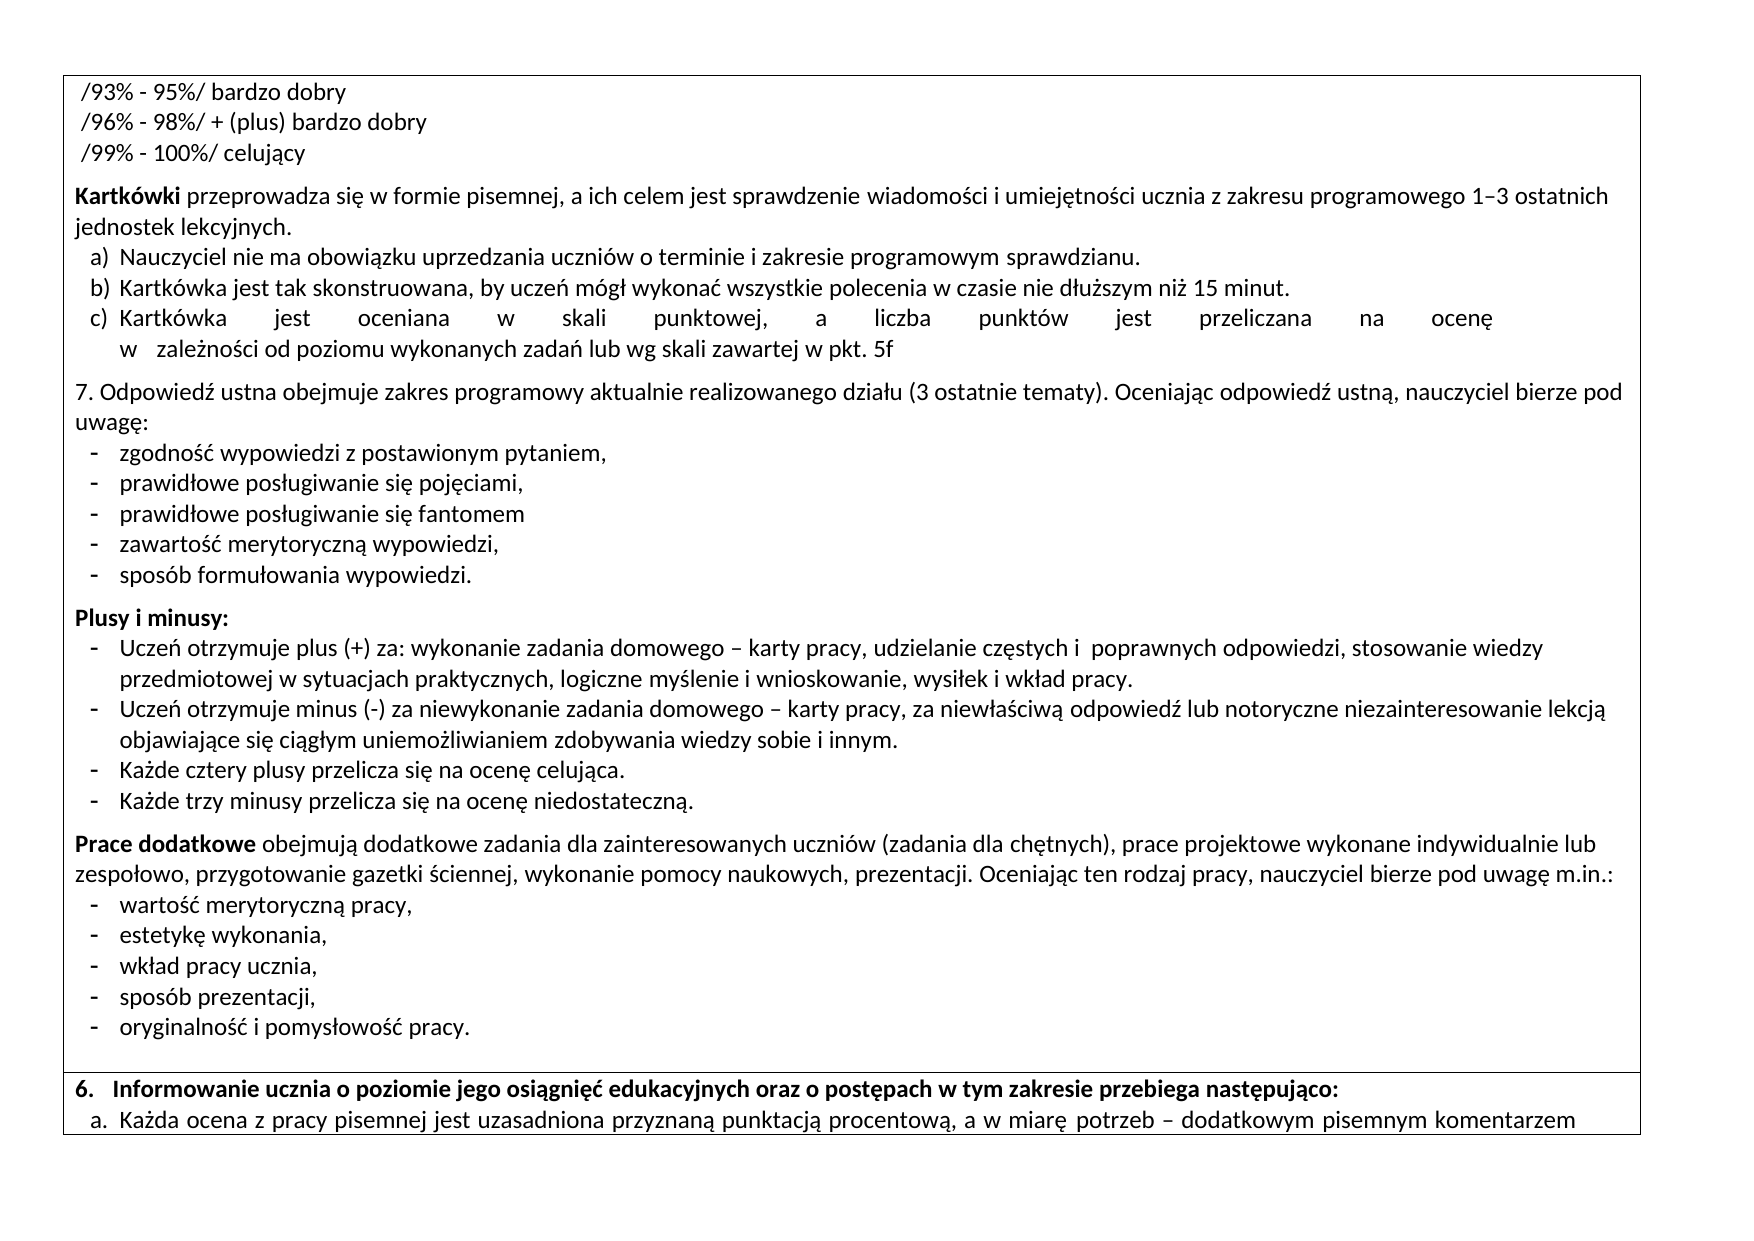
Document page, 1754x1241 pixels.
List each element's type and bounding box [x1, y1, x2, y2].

table_cell [64, 1073, 1640, 1134]
table_cell [64, 76, 1640, 1072]
